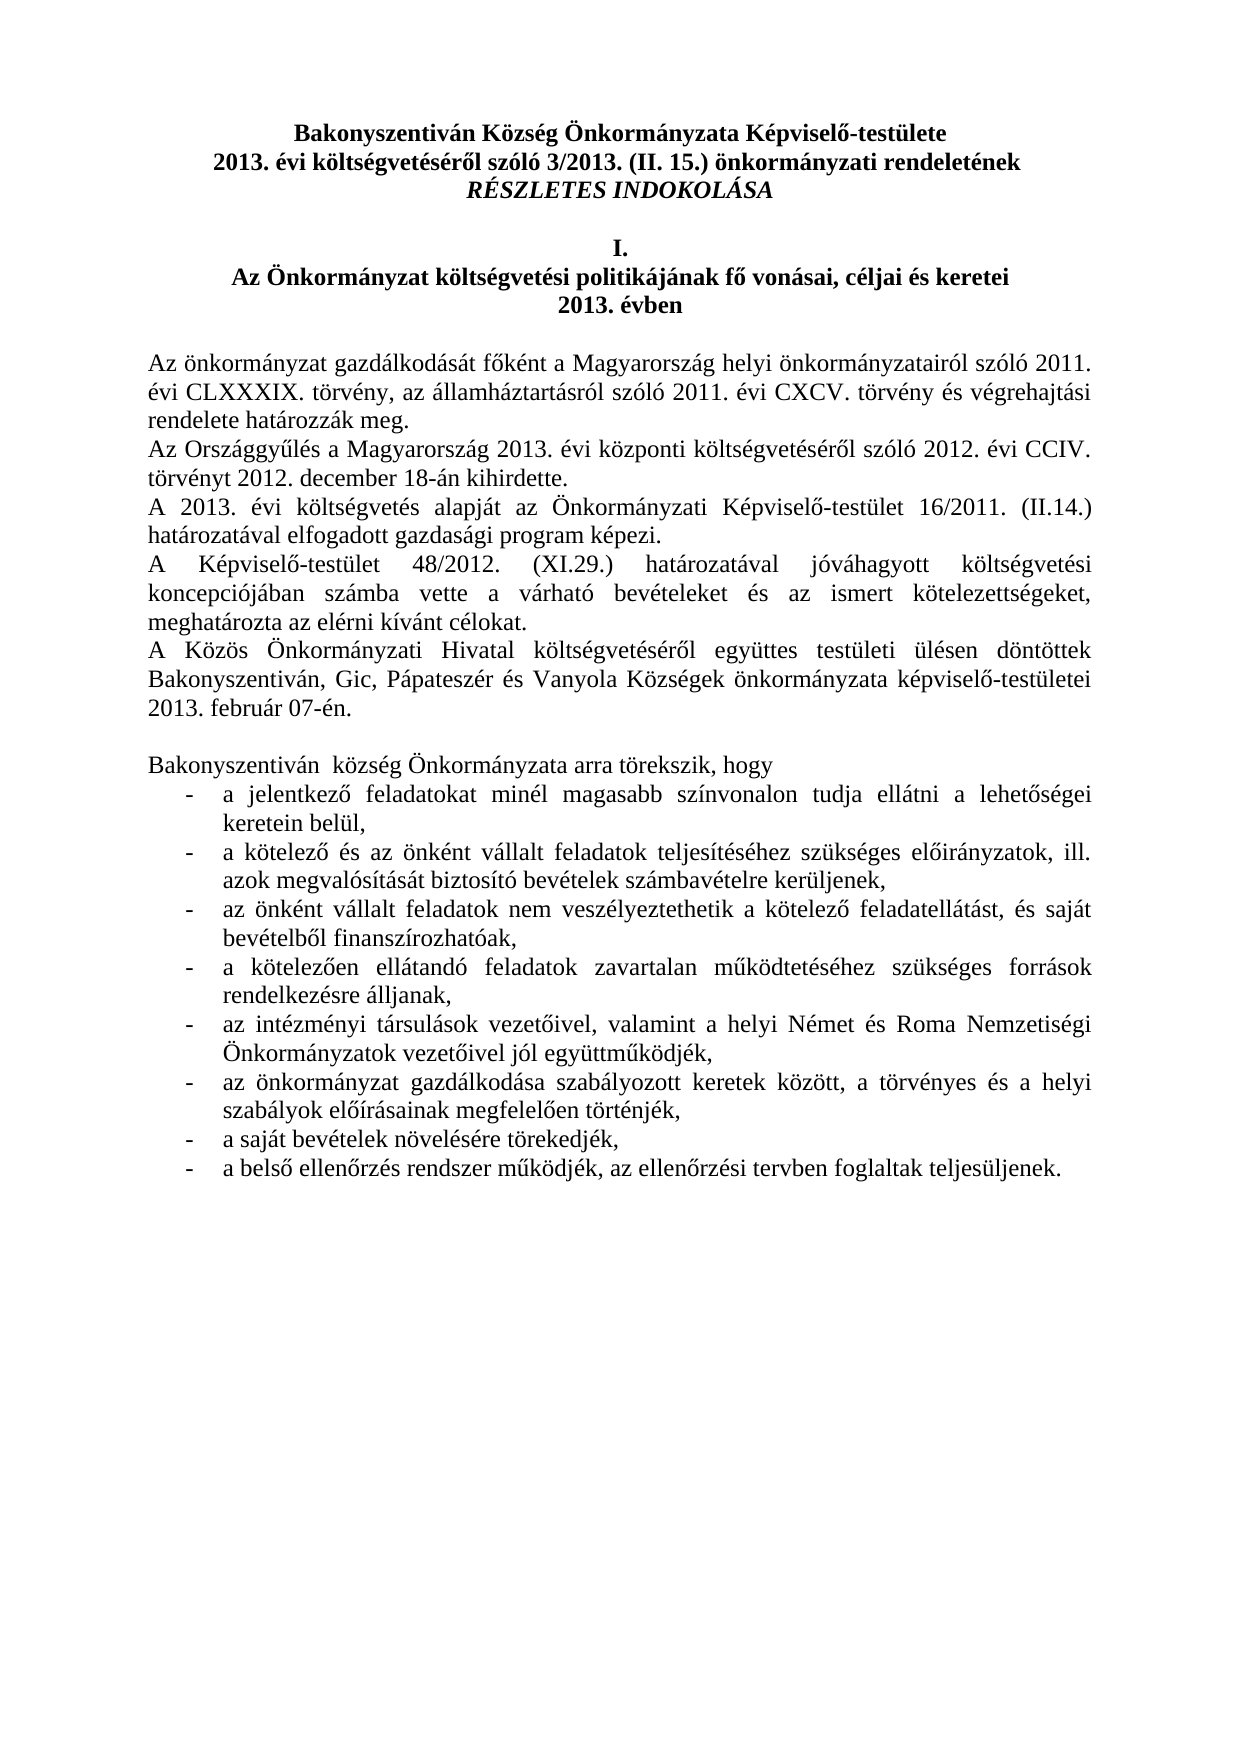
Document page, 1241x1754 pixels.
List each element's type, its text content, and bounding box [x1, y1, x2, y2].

text Bakonyszentiván Község Önkormányzata Képviselő-testülete [148, 118, 1092, 147]
list a saját bevételek növelésére törekedjék, [185, 1124, 1092, 1153]
list az önként vállalt feladatok nem veszélyeztethetik a kötelező feladatellátást, és saját bevételből finanszírozhatóak, [185, 894, 1092, 952]
text Az Országgyűlés a Magyarország 2013. évi központi költségvetéséről szóló 2012. évi CCIV. törvényt 2012. december 18-án kihirdette. [148, 434, 1092, 492]
text I. [148, 233, 1092, 262]
text 2013. évi költségvetéséről szóló 3/2013. (II. 15.) önkormányzati rendeletének RÉSZLETES INDOKOLÁSA [148, 147, 1092, 204]
list a kötelezően ellátandó feladatok zavartalan működtetéséhez szükséges források rendelkezésre álljanak, [185, 952, 1092, 1009]
text Az Önkormányzat költségvetési politikájának fő vonásai, céljai és keretei 2013. évben [148, 262, 1092, 319]
text Az önkormányzat gazdálkodását főként a Magyarország helyi önkormányzatairól szóló 2011. évi CLXXXIX. törvény, az államháztartásról szóló 2011. évi CXCV. törvény és végrehajtási rendelete határozzák meg. [148, 348, 1092, 434]
text A 2013. évi költségvetés alapját az Önkormányzati Képviselő-testület 16/2011. (II.14.) határozatával elfogadott gazdasági program képezi. [148, 492, 1092, 549]
list a kötelező és az önként vállalt feladatok teljesítéséhez szükséges előirányzatok, ill. azok megvalósítását biztosító bevételek számbavételre kerüljenek, [185, 837, 1092, 894]
text A Közös Önkormányzati Hivatal költségvetéséről együttes testületi ülésen döntöttek Bakonyszentiván, Gic, Pápateszér és Vanyola Községek önkormányzata képviselő-testületei 2013. február 07-én. [148, 636, 1092, 722]
list a jelentkező feladatokat minél magasabb színvonalon tudja ellátni a lehetőségei keretein belül, [185, 779, 1092, 837]
list az intézményi társulások vezetőivel, valamint a helyi Német és Roma Nemzetiségi Önkormányzatok vezetőivel jól együttműködjék, [185, 1009, 1092, 1067]
list az önkormányzat gazdálkodása szabályozott keretek között, a törvényes és a helyi szabályok előírásainak megfelelően történjék, [185, 1067, 1092, 1124]
text A Képviselő-testület 48/2012. (XI.29.) határozatával jóváhagyott költségvetési koncepciójában számba vette a várható bevételeket és az ismert kötelezettségeket, meghatározta az elérni kívánt célokat. [148, 549, 1092, 636]
list a belső ellenőrzés rendszer működjék, az ellenőrzési tervben foglaltak teljesüljenek. [185, 1153, 1092, 1182]
text Bakonyszentiván község Önkormányzata arra törekszik, hogy [148, 751, 1092, 779]
